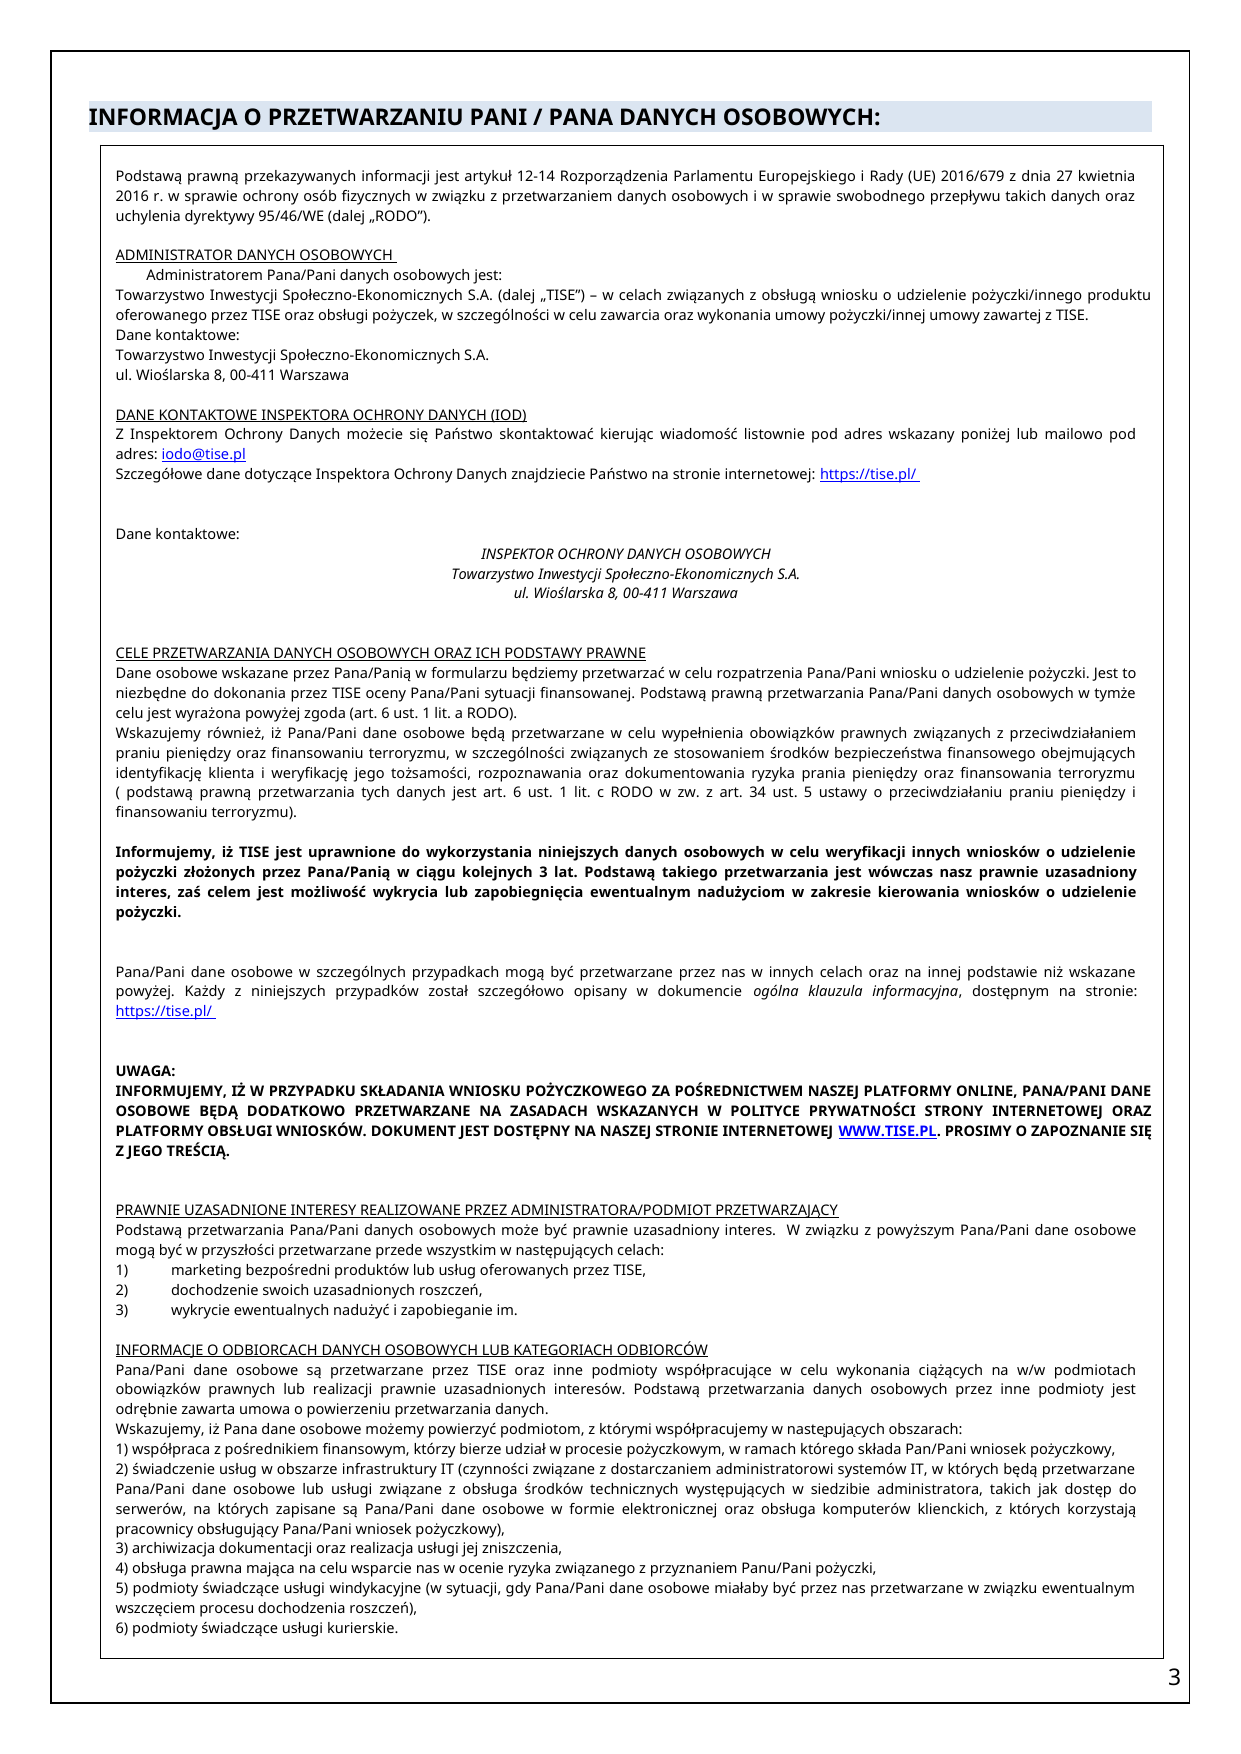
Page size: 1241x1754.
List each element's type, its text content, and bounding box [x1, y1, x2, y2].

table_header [101, 146, 1163, 1658]
subtitle INFORMACJA O PRZETWARZANIU PANI / PANA DANYCH OSOBOWYCH: [89, 101, 1152, 132]
